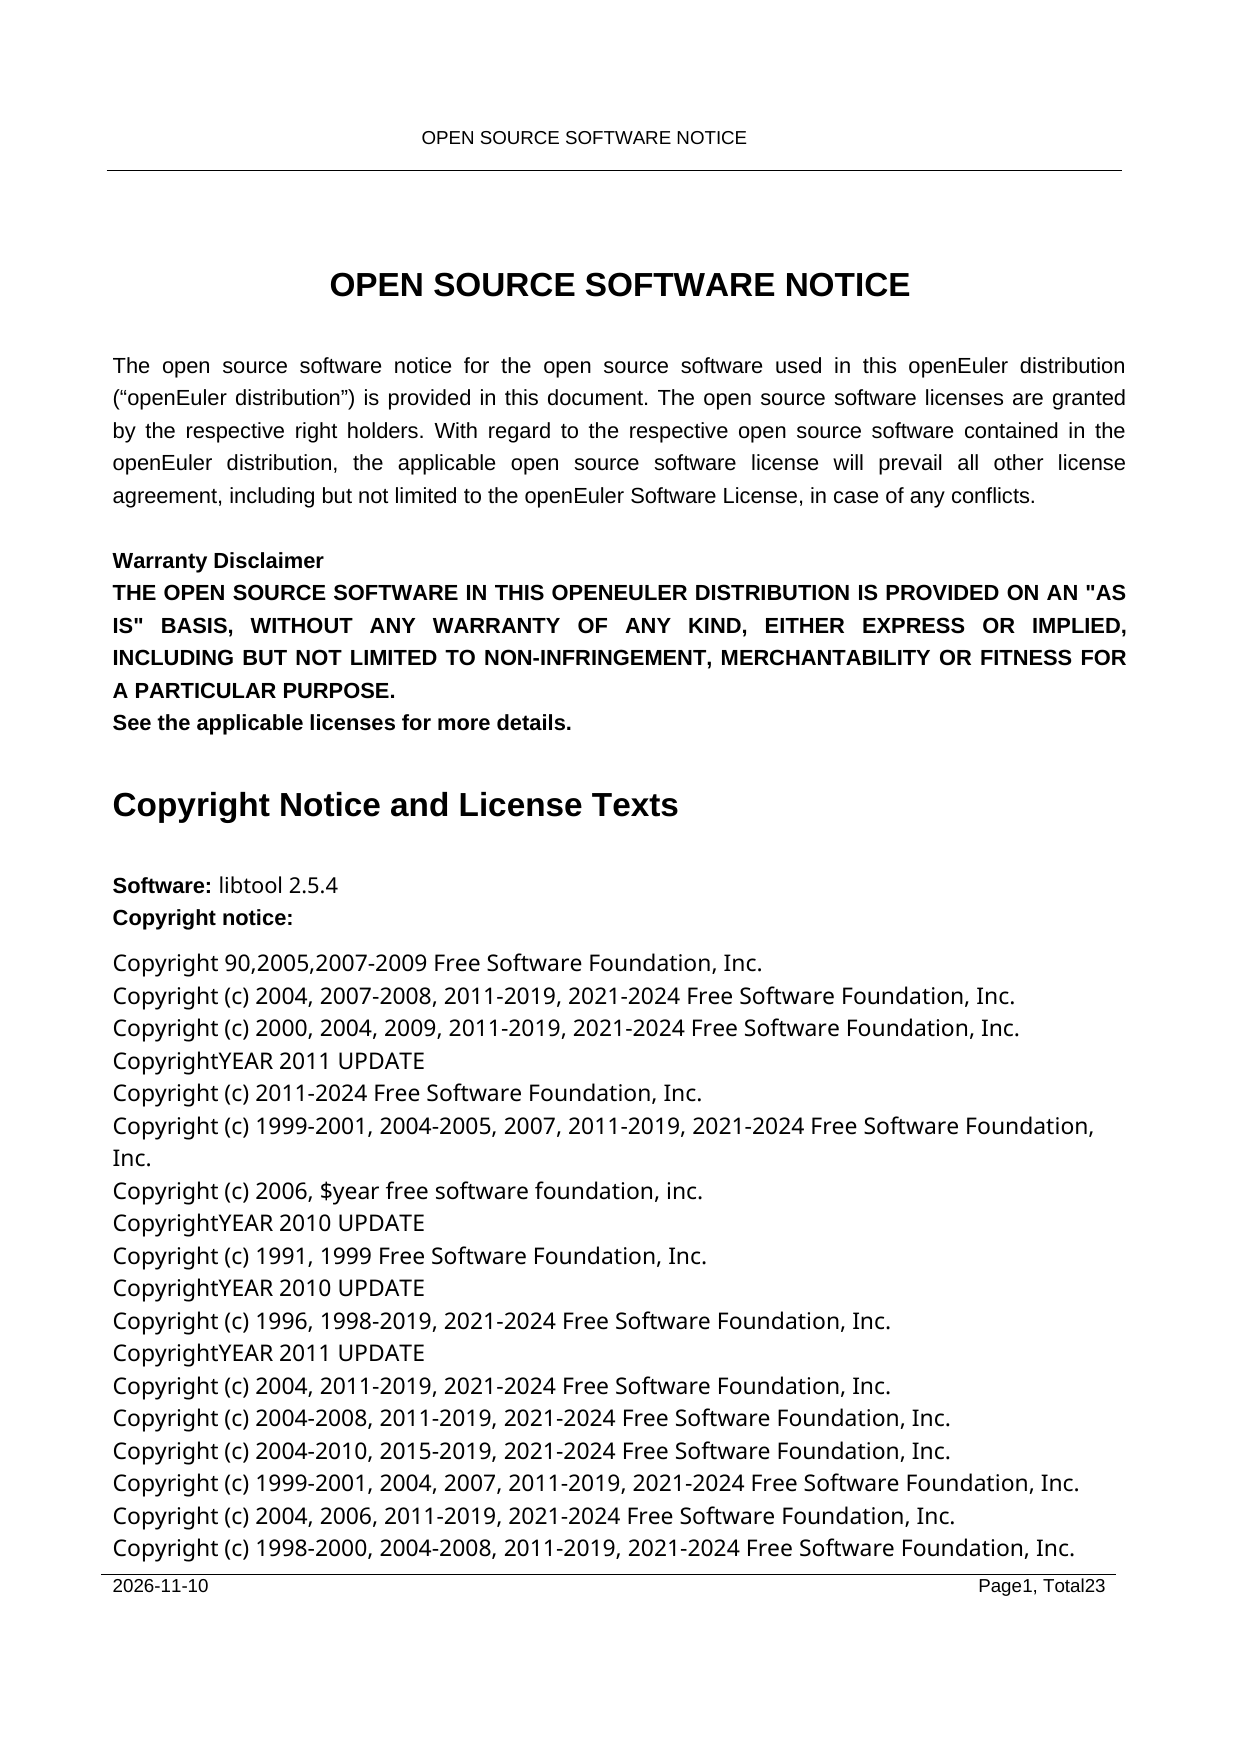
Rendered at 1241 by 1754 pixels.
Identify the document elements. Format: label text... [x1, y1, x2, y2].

text Warranty Disclaimer [112, 544, 1128, 576]
text Copyright Notice and License Texts [112, 771, 1128, 836]
title Software: libtool 2.5.4 [112, 869, 1128, 901]
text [112, 947, 1128, 1564]
text THE OPEN SOURCE SOFTWARE IN THIS OPENEULER DISTRIBUTION IS PROVIDED ON AN "AS IS" BASIS, WITHOUT ANY WARRANTY OF ANY KIND, EITHER EXPRESS OR IMPLIED, INCLUDING BUT NOT LIMITED TO NON-INFRINGEMENT, MERCHANTABILITY OR FITNESS FOR A PARTICULAR PURPOSE. See the applicable licenses for more details. [112, 576, 1128, 739]
text OPEN SOURCE SOFTWARE NOTICE [112, 251, 1128, 316]
text Copyright notice: [112, 901, 1128, 934]
text The open source software notice for the open source software used in this openEuler distribution (“openEuler distribution”) is provided in this document. The open source software licenses are granted by the respective right holders. With regard to the respective open source software contained in the openEuler distribution, the applicable open source software license will prevail all other license agreement, including but not limited to the openEuler Software License, in case of any conflicts. [112, 349, 1128, 511]
